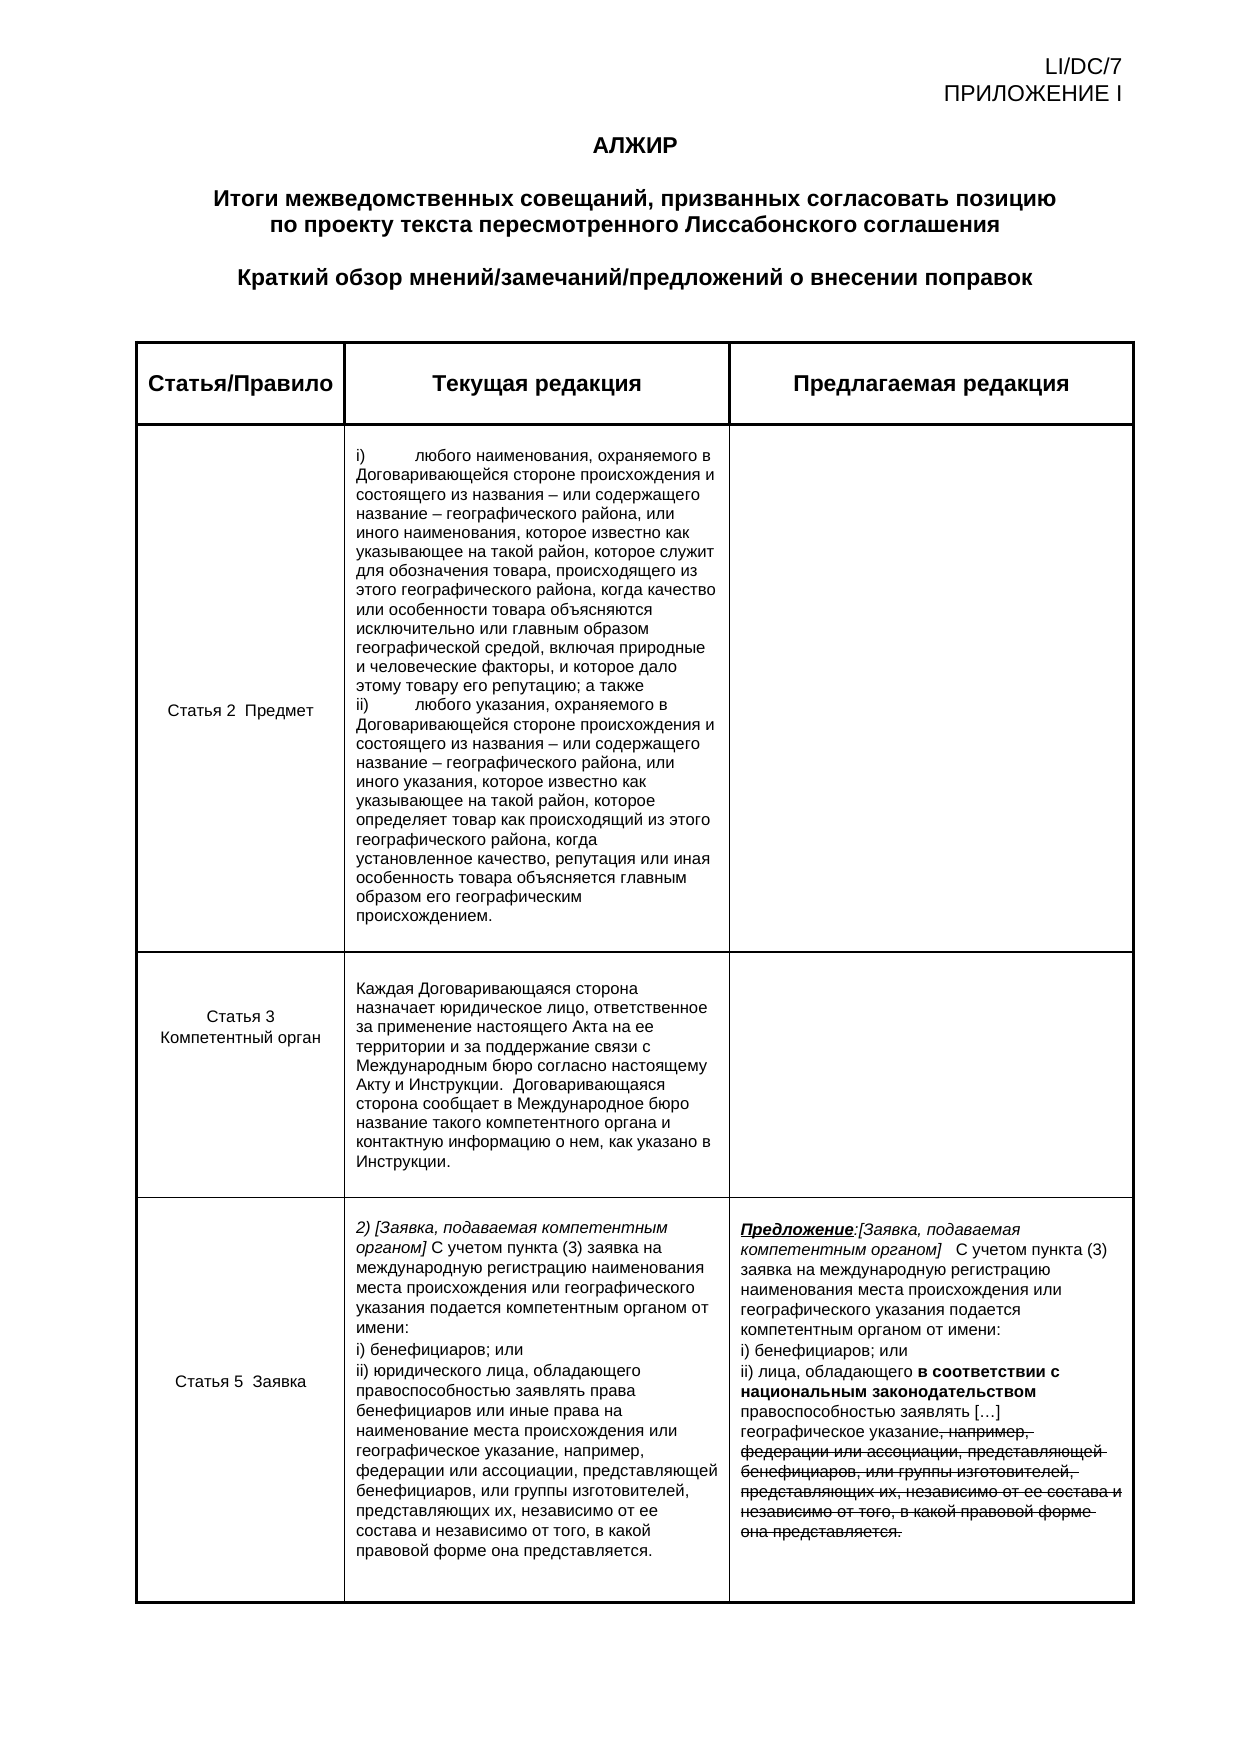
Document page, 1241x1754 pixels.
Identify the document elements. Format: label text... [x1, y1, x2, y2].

table_cell Каждая Договаривающаяся сторона назначает юридическое лицо, ответственное за применение настоящего Акта на ее территории и за поддержание связи с Международным бюро согласно настоящему Акту и Инструкции. Договаривающаяся сторона сообщает в Международное бюро название такого компетентного органа и контактную информацию о нем, как указано в Инструкции. [345, 953, 729, 1197]
table_cell Статья 5 Заявка [138, 1198, 344, 1601]
text Краткий обзор мнений/замечаний/предложений о внесении поправок [148, 264, 1122, 290]
text Итоги межведомственных совещаний, призванных согласовать позицию [148, 185, 1122, 211]
table_cell Статья 2 Предмет [138, 426, 344, 951]
table_header Текущая редакция [346, 344, 728, 423]
table_cell [730, 426, 1132, 951]
table_cell [730, 953, 1132, 1197]
table_cell Предложение: [Заявка, подаваемая компетентным органом] С учетом пункта (3) заявка на международную регистрацию наименования места происхождения или географического указания подается компетентным органом от имени: i) бенефициаров; или ii) лица, обладающего в соответствии с национальным законодательством правоспособностью заявлять […] географическое указание, например, федерации или ассоциации, представляющей бенефициаров, или группы изготовителей, представляющих их, независимо от ее состава и независимо от того, в какой правовой форме она представляется. [730, 1198, 1132, 1601]
text АЛЖИР [148, 132, 1122, 158]
text по проекту текста пересмотренного Лиссабонского соглашения [148, 211, 1122, 238]
table_header Статья/Правило [138, 344, 343, 423]
table_cell i) любого наименования, охраняемого в Договаривающейся стороне происхождения и состоящего из названия – или содержащего название – географического района, или иного наименования, которое известно как указывающее на такой район, которое служит для обозначения товара, происходящего из этого географического района, когда качество или особенности товара объясняются исключительно или главным образом географической средой, включая природные и человеческие факторы, и которое дало этому товару его репутацию; а также ii) любого указания, охраняемого в Договаривающейся стороне происхождения и состоящего из названия – или содержащего название – географического района, или иного указания, которое известно как указывающее на такой район, которое определяет товар как происходящий из этого географического района, когда установленное качество, репутация или иная особенность товара объясняется главным образом его географическим происхождением. [345, 426, 729, 951]
table_cell 2) [Заявка, подаваемая компетентным органом] С учетом пункта (3) заявка на международную регистрацию наименования места происхождения или географического указания подается компетентным органом от имени: i) бенефициаров; или ii) юридического лица, обладающего правоспособностью заявлять права бенефициаров или иные права на наименование места происхождения или географическое указание, например, федерации или ассоциации, представляющей бенефициаров, или группы изготовителей, представляющих их, независимо от ее состава и независимо от того, в какой правовой форме она представляется. [345, 1198, 729, 1601]
table_cell Статья 3 Компетентный орган [138, 953, 344, 1197]
table_header Предлагаемая редакция [731, 344, 1132, 423]
